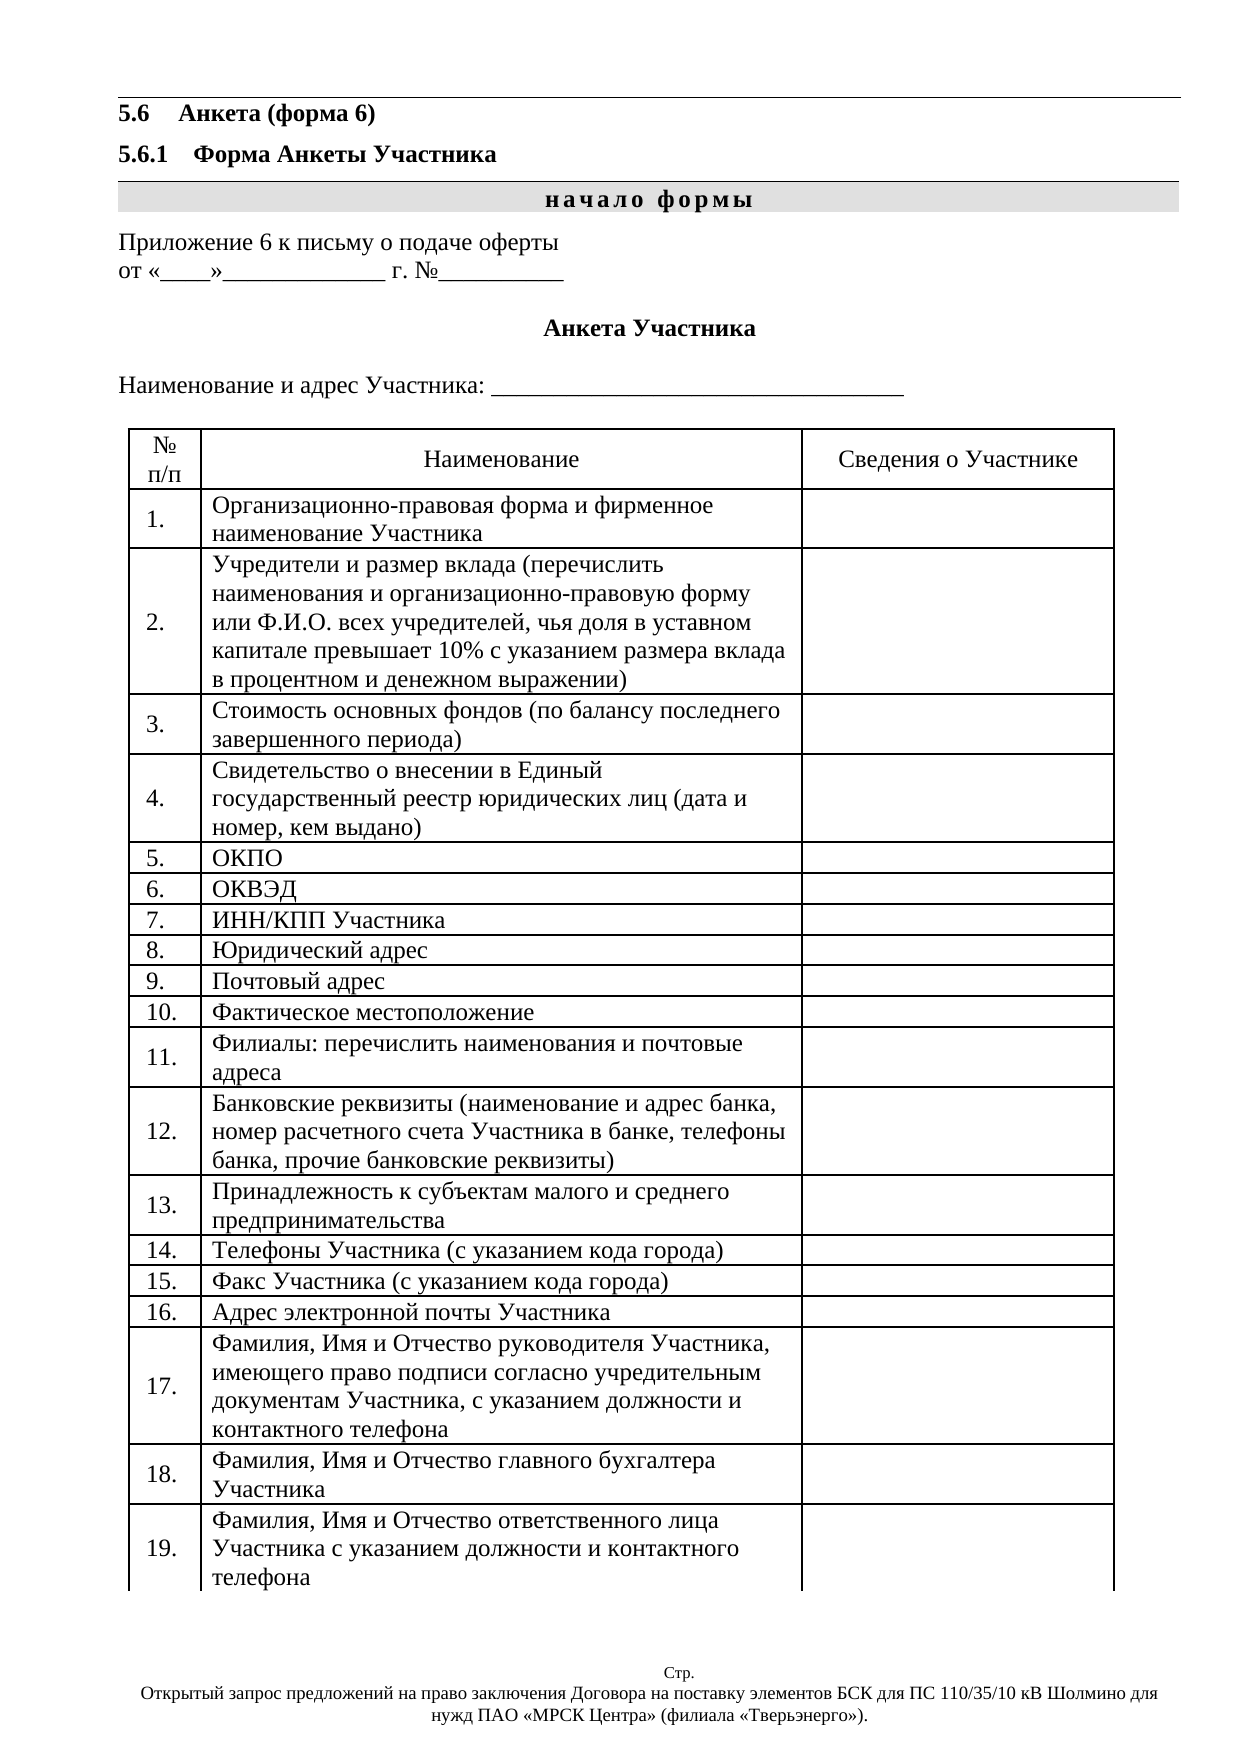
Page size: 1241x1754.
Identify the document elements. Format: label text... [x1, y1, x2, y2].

text начало формы [118, 182, 1179, 212]
table_cell ОКПО [202, 843, 801, 872]
table_cell Учредители и размер вклада (перечислить наименования и организационно-правовую форму или Ф.И.О. всех учредителей, чья доля в уставном капитале превышает 10% с указанием размера вклада в процентном и денежном выражении) [202, 549, 801, 693]
table_cell Факс Участника (с указанием кода города) [202, 1266, 801, 1295]
table_cell Адрес электронной почты Участника [202, 1297, 801, 1326]
table_cell Филиалы: перечислить наименования и почтовые адреса [202, 1028, 801, 1086]
table_cell [803, 936, 1113, 964]
table_cell [803, 755, 1113, 841]
table_cell ОКВЭД [202, 874, 801, 903]
table_cell [130, 1505, 200, 1591]
table_cell [130, 1266, 200, 1295]
table_cell [803, 490, 1113, 547]
table_cell [130, 1176, 200, 1233]
table_cell Организационно-правовая форма и фирменное наименование Участника [202, 490, 801, 547]
table_cell [803, 1176, 1113, 1233]
table_cell [803, 1088, 1113, 1174]
table_cell Банковские реквизиты (наименование и адрес банка, номер расчетного счета Участника в банке, телефоны банка, прочие банковские реквизиты) [202, 1088, 801, 1174]
table_cell Фамилия, Имя и Отчество руководителя Участника, имеющего право подписи согласно учредительным документам Участника, с указанием должности и контактного телефона [202, 1328, 801, 1443]
table_cell Свидетельство о внесении в Единый государственный реестр юридических лиц (дата и номер, кем выдано) [202, 755, 801, 841]
table_cell [130, 936, 200, 964]
table_cell [803, 1236, 1113, 1264]
table_cell [130, 549, 200, 693]
table_cell [803, 997, 1113, 1026]
table_cell [803, 874, 1113, 903]
table_cell [803, 966, 1113, 995]
table_header Сведения о Участнике [803, 430, 1113, 488]
table_cell Фактическое местоположение [202, 997, 801, 1026]
table_cell Стоимость основных фондов (по балансу последнего завершенного периода) [202, 695, 801, 753]
table_cell Почтовый адрес [202, 966, 801, 995]
subtitle Форма Анкеты Участника [118, 139, 1181, 168]
table_cell [130, 490, 200, 547]
table_cell [130, 874, 200, 903]
table_cell [803, 1505, 1113, 1591]
table_cell [130, 843, 200, 872]
table_cell [803, 843, 1113, 872]
table_header № п/п [130, 430, 200, 488]
text Анкета Участника [118, 313, 1181, 342]
text Наименование и адрес Участника: _________________________________ [118, 371, 1181, 399]
table_cell [803, 695, 1113, 753]
table_cell [130, 997, 200, 1026]
subtitle Анкета (форма 6) [118, 98, 1181, 127]
table_cell [803, 1028, 1113, 1086]
table_cell [130, 1297, 200, 1326]
table_cell [130, 1445, 200, 1503]
table_cell [803, 1328, 1113, 1443]
table_cell [130, 755, 200, 841]
table_cell [130, 1236, 200, 1264]
table_cell [130, 905, 200, 933]
table_cell [130, 1328, 200, 1443]
table_cell Принадлежность к субъектам малого и среднего предпринимательства [202, 1176, 801, 1233]
table_cell [130, 695, 200, 753]
table_cell [803, 1266, 1113, 1295]
table_cell ИНН/КПП Участника [202, 905, 801, 933]
table_cell [803, 1297, 1113, 1326]
table_header Наименование [202, 430, 801, 488]
table_cell [803, 905, 1113, 933]
table_cell Юридический адрес [202, 936, 801, 964]
table_cell [130, 1028, 200, 1086]
table_cell Фамилия, Имя и Отчество главного бухгалтера Участника [202, 1445, 801, 1503]
table_cell [803, 549, 1113, 693]
table_cell [130, 966, 200, 995]
table_cell Фамилия, Имя и Отчество ответственного лица Участника с указанием должности и контактного телефона [202, 1505, 801, 1591]
table_cell [130, 1088, 200, 1174]
table_cell Телефоны Участника (с указанием кода города) [202, 1236, 801, 1264]
table_cell [803, 1445, 1113, 1503]
text Приложение 6 к письму о подаче оферты от «____»_____________ г. №__________ [118, 227, 1181, 284]
